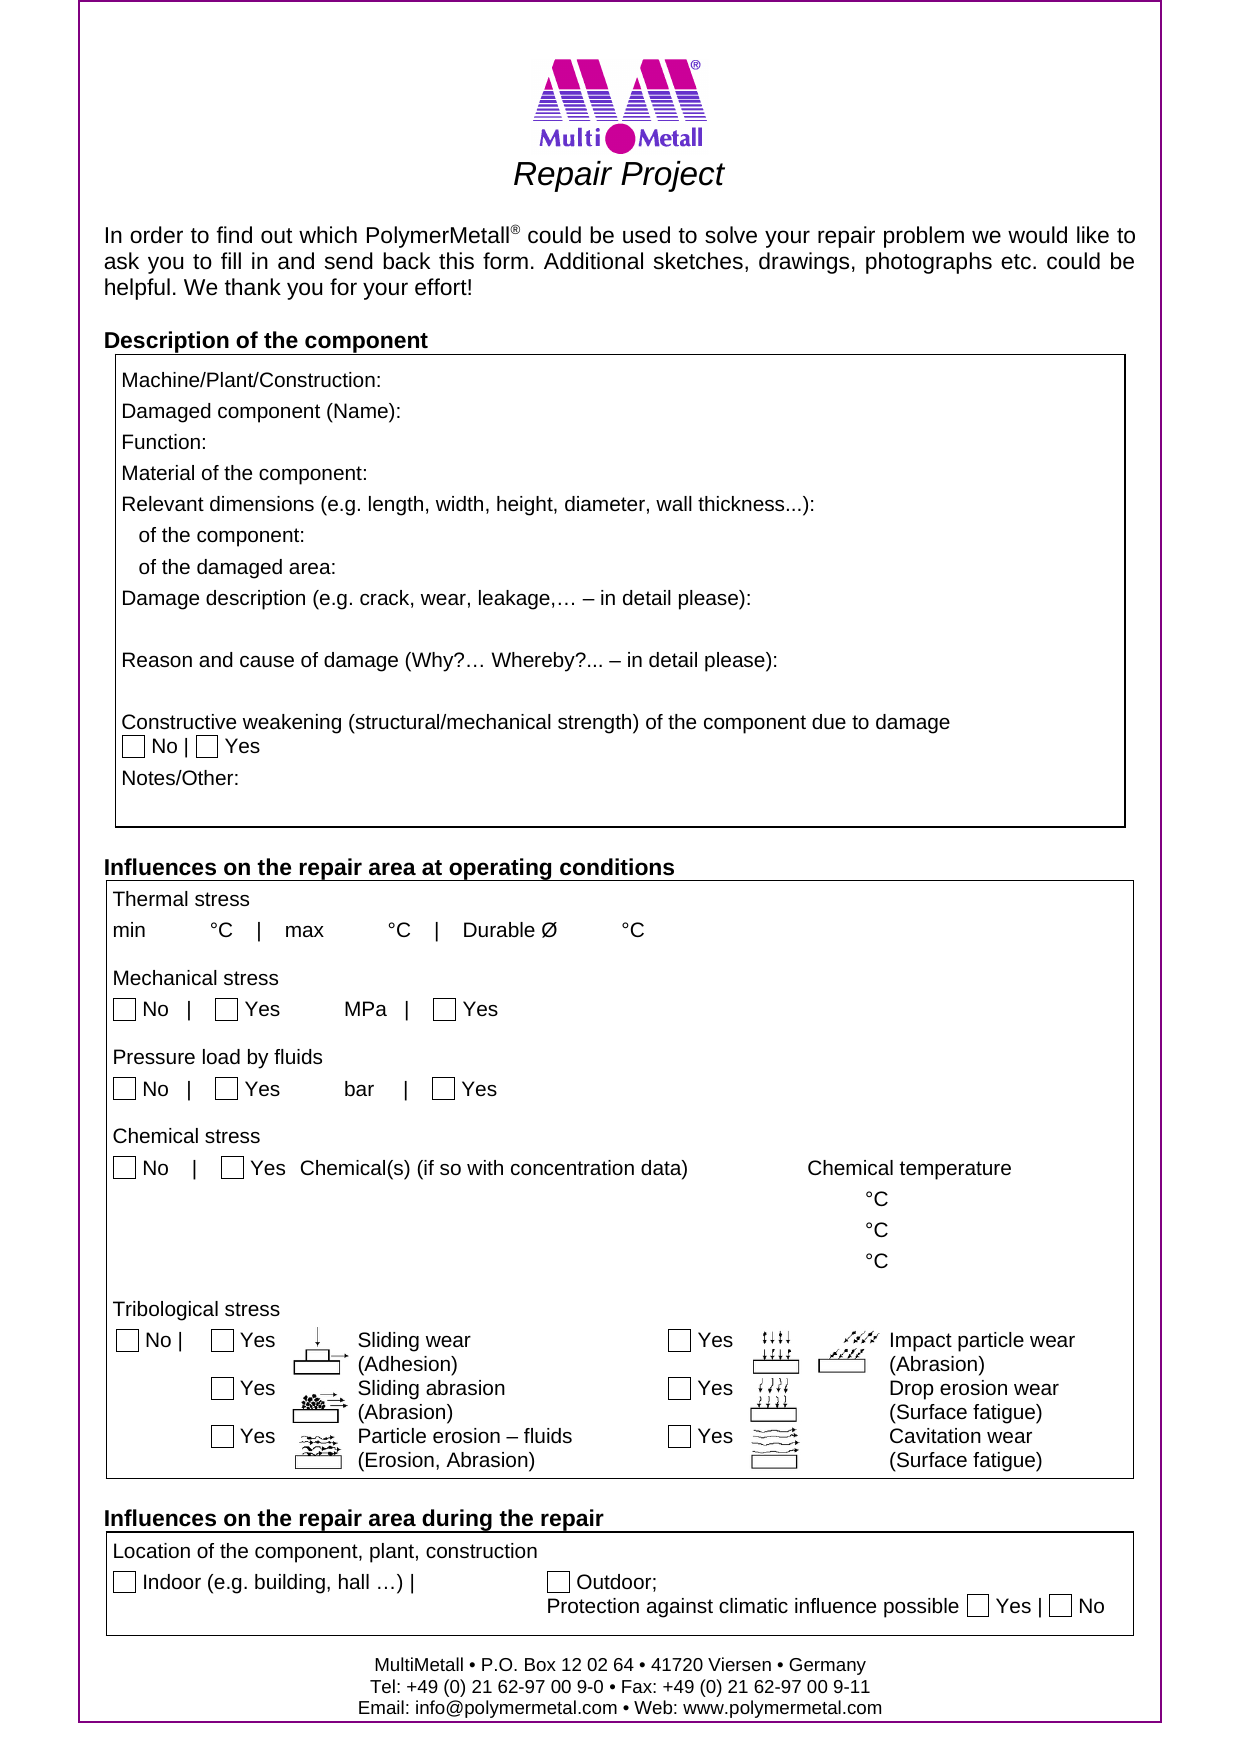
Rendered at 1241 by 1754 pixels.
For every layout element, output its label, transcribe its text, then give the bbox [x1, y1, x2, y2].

picture [741, 1327, 881, 1472]
table_header Thermal stress min °C | max °C | Durable Ø °C Mechanical stress No | Yes MPa | Yes Pressure load by fluids No | Yes bar | Yes Chemical stress No | Yes Chemical(s) (if so with concentration data) Chemical temperature °C °C °C Tribological stress [107, 881, 1133, 1478]
text Influences on the repair area during the repair [103, 1505, 1137, 1531]
table_header Machine/Plant/Construction: Damaged component (Name): Function: Material of the component: Relevant dimensions (e.g. length, width, height, diameter, wall thickness...): of the component: of the damaged area: Damage description (e.g. crack, wear, leakage,… – in detail please): Reason and cause of damage (Why?… Whereby?... – in detail please): Constructive weakening (structural/mechanical strength) of the component due to damage No | Yes Notes/Other: [116, 355, 1124, 826]
text Description of the component [103, 327, 1137, 353]
text Repair Project [103, 154, 1137, 193]
picture [531, 59, 709, 155]
text In order to find out which PolymerMetall® could be used to solve your repair problem we would like to ask you to fill in and send back this form. Additional sketches, drawings, photographs etc. could be helpful. We thank you for your effort! [103, 222, 1137, 301]
text Influences on the repair area at operating conditions [103, 854, 1137, 880]
picture [283, 1327, 352, 1472]
